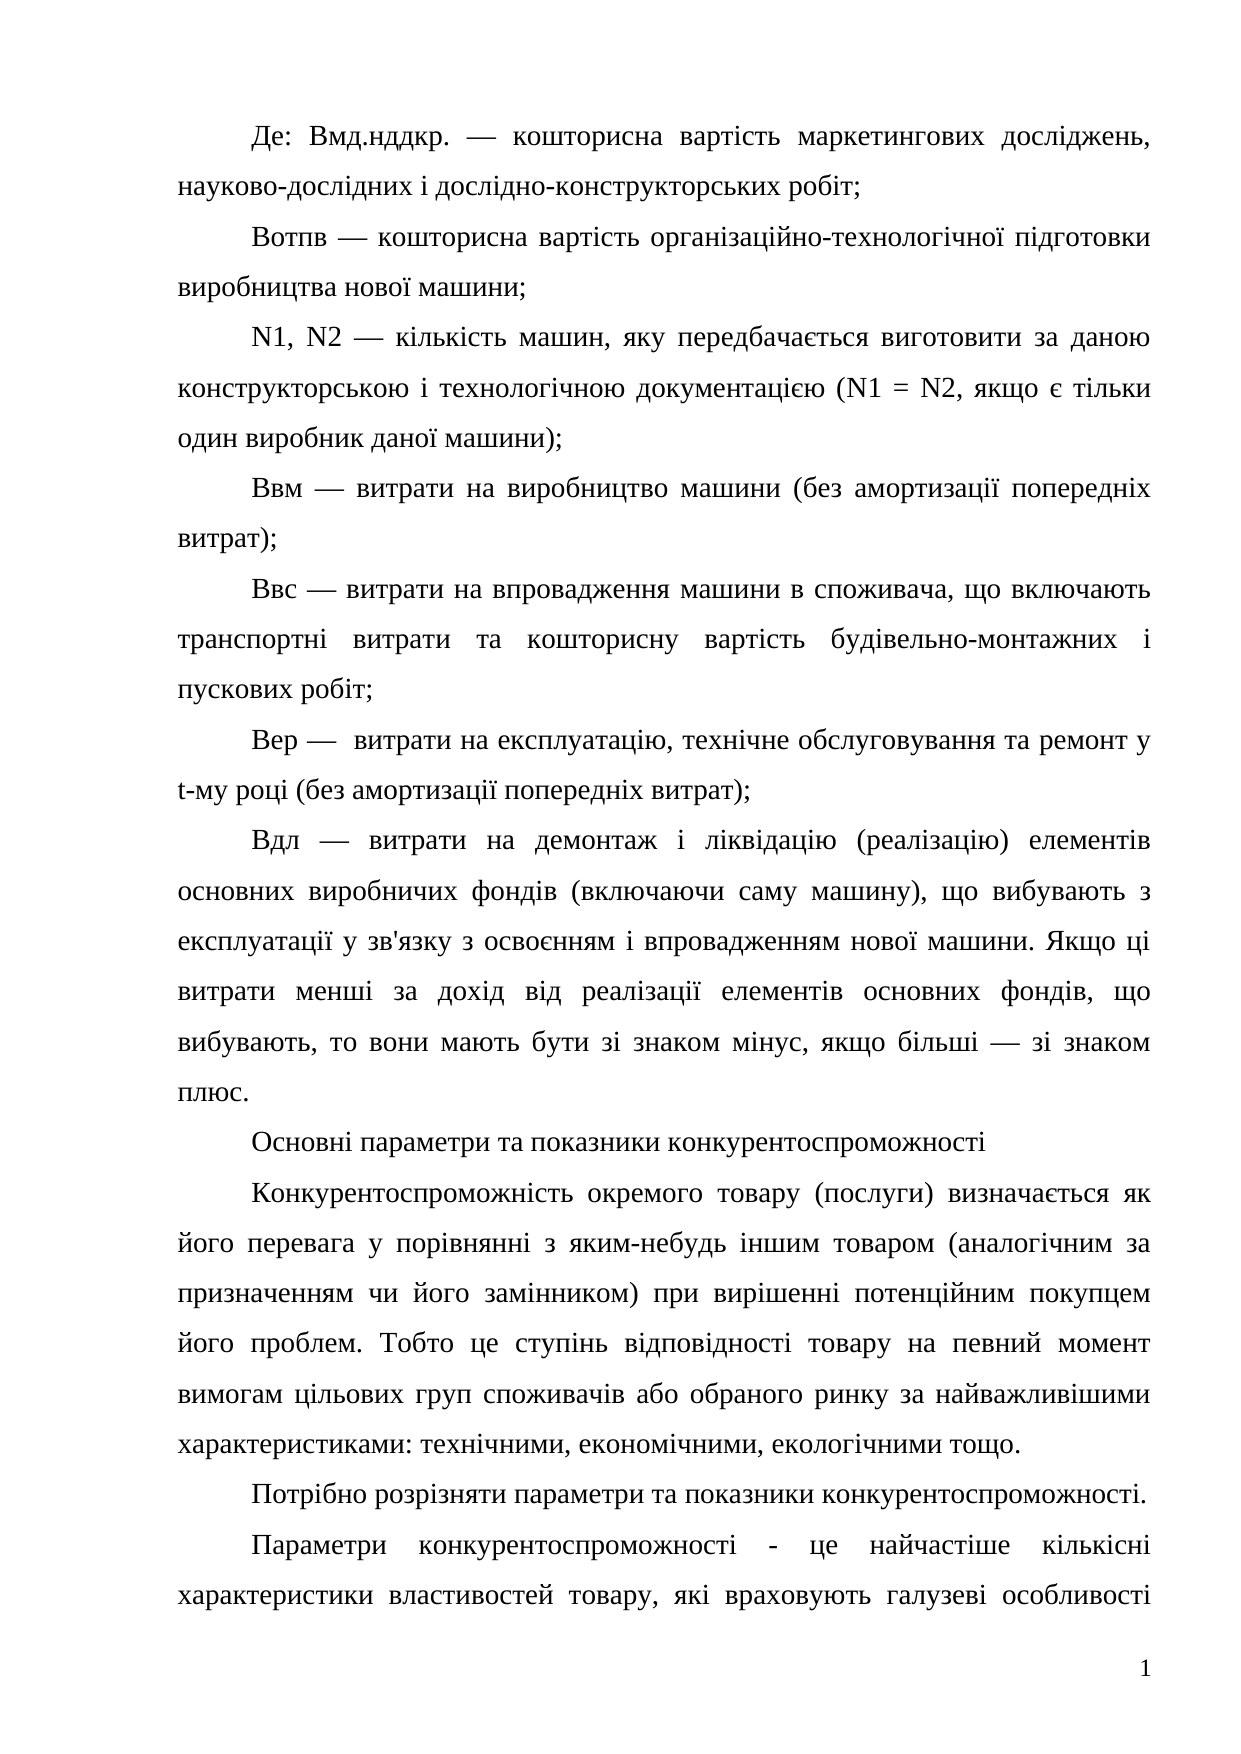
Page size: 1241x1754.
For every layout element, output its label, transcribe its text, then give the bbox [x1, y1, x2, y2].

text Потрібно розрізняти параметри та показники конкурентоспроможності. [177, 1477, 1152, 1510]
text Вотпв — кошторисна вартість організаційно-технологічної підготовки виробництва нової машини; [177, 219, 1152, 303]
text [177, 1527, 1152, 1611]
text Де: Вмд.нддкр. — кошторисна вартість маркетингових досліджень, науково-дослідних і дослідно-конструкторських робіт; [177, 118, 1152, 202]
text Вдл — витрати на демонтаж і ліквідацію (реалізацію) елементів основних виробничих фондів (включаючи саму машину), що вибувають з експлуатації у зв'язку з освоєнням і впровадженням нової машини. Якщо ці витрати менші за дохід від реалізації елементів основних фондів, що вибувають, то вони мають бути зі знаком мінус, якщо більші — зі знаком плюс. [177, 822, 1152, 1108]
text Вер — витрати на експлуатацію, технічне обслуговування та ремонт у t-му році (без амортизації попередніх витрат); [177, 722, 1152, 806]
text Основні параметри та показники конкурентоспроможності [177, 1124, 1152, 1158]
text N1, N2 — кількість машин, яку передбачається виготовити за даною конструкторською і технологічною документацією (N1 = N2, якщо є тільки один виробник даної машини); [177, 319, 1152, 453]
text Ввс — витрати на впровадження машини в споживача, що включають транспортні витрати та кошторисну вартість будівельно-монтажних і пускових робіт; [177, 571, 1152, 705]
text Ввм — витрати на виробництво машини (без амортизації попередніх витрат); [177, 470, 1152, 554]
text Конкурентоспроможність окремого товару (послуги) визначається як його перевага у порівнянні з яким-небудь іншим товаром (аналогічним за призначенням чи його замінником) при вирішенні потенційним покупцем його проблем. Тобто це ступінь відповідності товару на певний момент вимогам цільових груп споживачів або обраного ринку за найважливішими характеристиками: технічними, економічними, екологічними тощо. [177, 1175, 1152, 1460]
